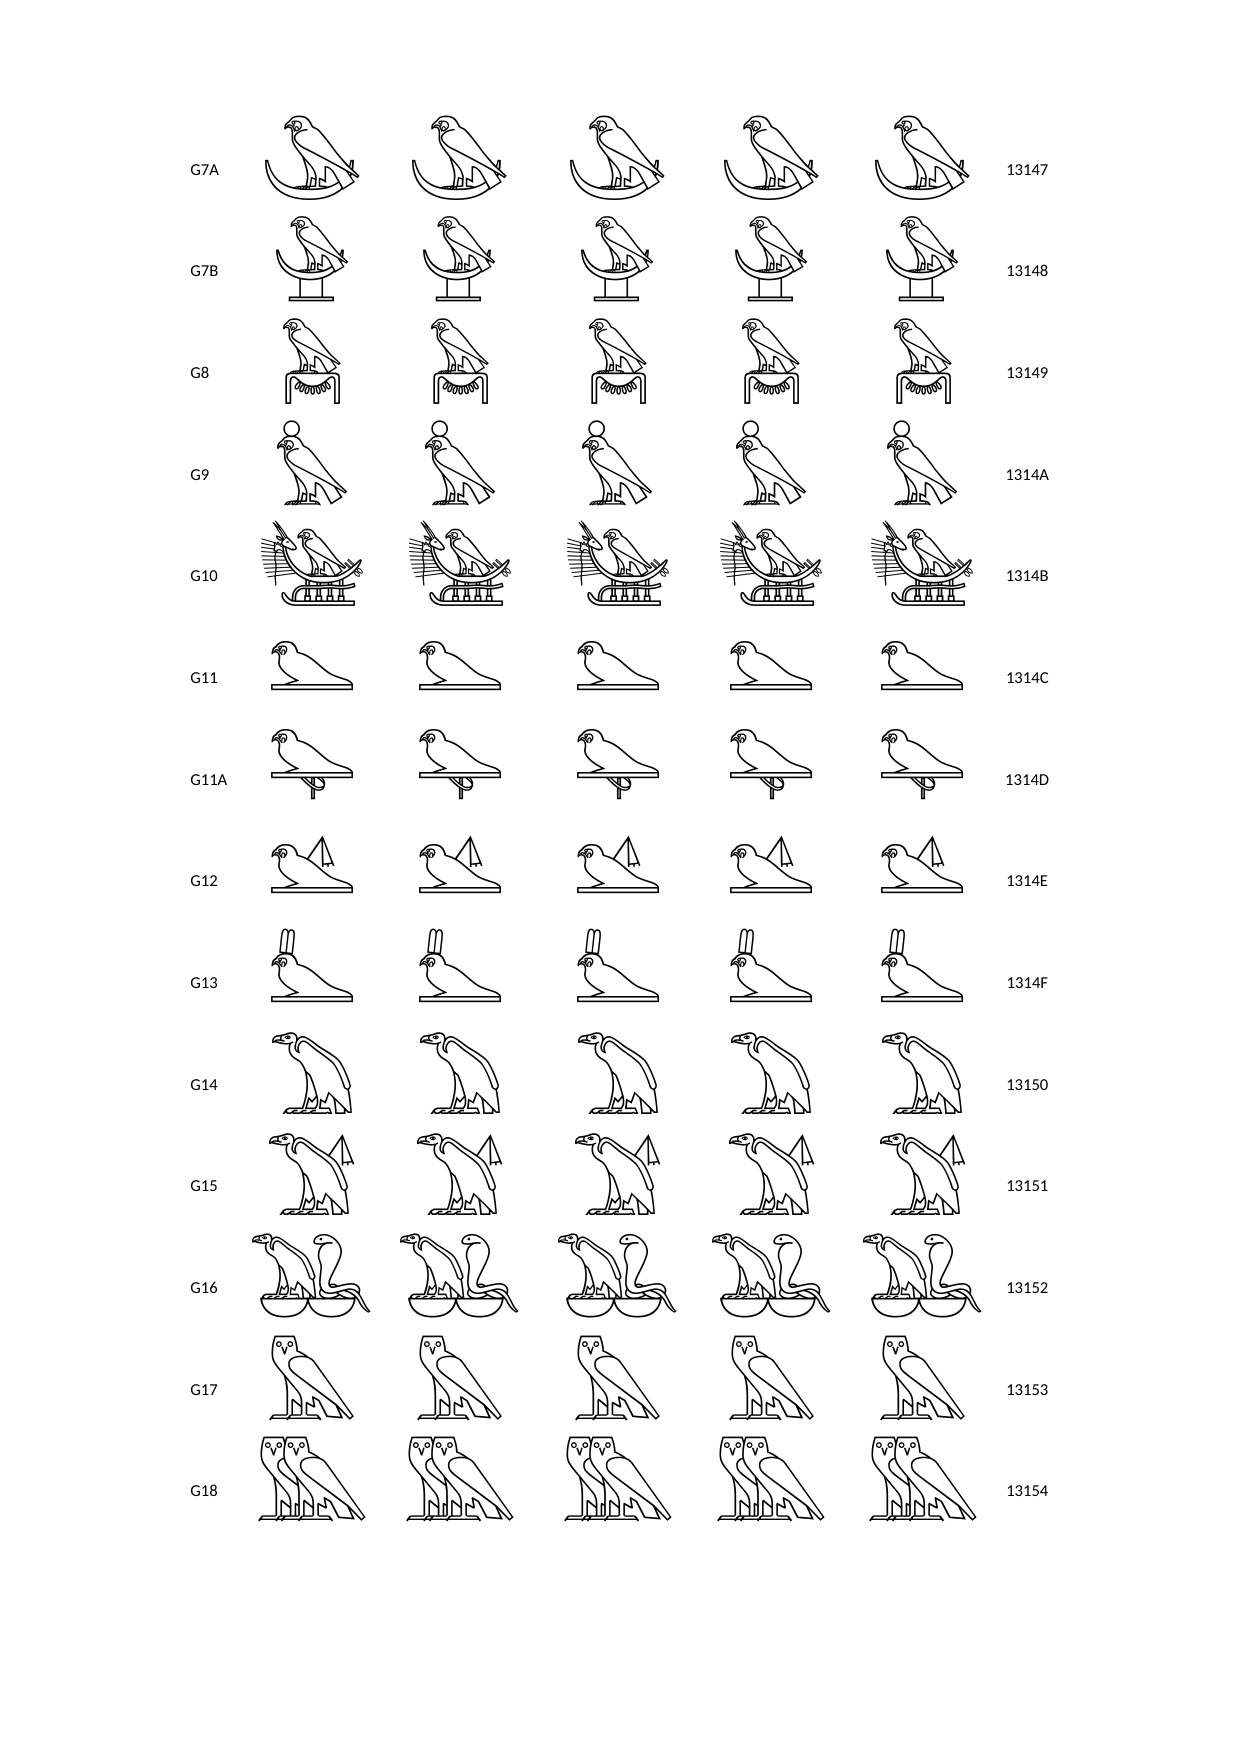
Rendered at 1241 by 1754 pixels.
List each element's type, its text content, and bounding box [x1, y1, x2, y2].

table_cell G13 [190, 931, 238, 1033]
table_cell 𓅎 [702, 830, 841, 931]
table_cell 1314B [1004, 525, 1050, 626]
table_cell G11 [190, 626, 238, 728]
table_cell 𓅍 [386, 728, 534, 830]
table_cell 𓅇 [702, 118, 841, 220]
table_cell 𓅋 [841, 525, 1004, 626]
table_cell 𓅇 [386, 118, 534, 220]
table_cell 1314E [1004, 830, 1050, 931]
table_cell 13148 [1004, 220, 1050, 321]
table_cell G12 [190, 830, 238, 931]
table_cell 𓅉 [534, 321, 702, 423]
table_cell 𓅎 [841, 830, 1004, 931]
table_cell 𓅍 [841, 728, 1004, 830]
table_cell 𓅋 [238, 525, 386, 626]
table_cell 𓅍 [238, 728, 386, 830]
table_cell G7A [190, 118, 238, 220]
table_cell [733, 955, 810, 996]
table_cell 𓅎 [238, 830, 386, 931]
table_cell 𓅈 [702, 220, 841, 321]
table_cell 𓅊 [386, 423, 534, 525]
table_cell 𓅏 [238, 931, 386, 1033]
table_cell 𓅇 [841, 118, 1004, 220]
table_cell 1314D [1004, 728, 1050, 830]
table_cell 𓅈 [534, 220, 702, 321]
table_cell 𓅊 [702, 423, 841, 525]
table_cell 𓅊 [534, 423, 702, 525]
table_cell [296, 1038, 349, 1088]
table_cell 𓅉 [238, 321, 386, 423]
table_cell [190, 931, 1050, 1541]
table_cell 𓅋 [534, 525, 702, 626]
table_cell 𓅈 [841, 220, 1004, 321]
table_cell 𓅋 [386, 525, 534, 626]
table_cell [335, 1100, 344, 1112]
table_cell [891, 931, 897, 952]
table_cell 𓅋 [702, 525, 841, 626]
table_cell G11A [190, 728, 238, 830]
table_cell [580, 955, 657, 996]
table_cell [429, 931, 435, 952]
table_cell 𓅍 [702, 728, 841, 830]
table_cell 1314A [1004, 423, 1050, 525]
table_cell 𓅌 [534, 626, 702, 728]
table_cell 𓅍 [534, 728, 702, 830]
table_cell 𓅉 [386, 321, 534, 423]
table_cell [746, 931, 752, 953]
table_cell 𓅊 [238, 423, 386, 525]
table_cell 13149 [1004, 321, 1050, 423]
table_cell G10 [190, 525, 238, 626]
table_cell 𓅌 [238, 626, 386, 728]
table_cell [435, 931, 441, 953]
table_cell 𓅈 [238, 220, 386, 321]
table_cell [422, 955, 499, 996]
table_cell 1314C [1004, 626, 1050, 728]
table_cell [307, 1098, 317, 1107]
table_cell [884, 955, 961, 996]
table_cell 13147 [1004, 118, 1050, 220]
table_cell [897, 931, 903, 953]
table_cell 𓅇 [238, 118, 386, 220]
table_cell G9 [190, 423, 238, 525]
table_cell 𓅎 [534, 830, 702, 931]
table_cell 𓅉 [841, 321, 1004, 423]
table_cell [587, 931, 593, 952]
table_cell 𓅌 [841, 626, 1004, 728]
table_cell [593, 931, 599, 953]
table_cell G7B [190, 220, 238, 321]
table_cell G8 [190, 321, 238, 423]
table_cell 𓅇 [534, 118, 702, 220]
table_cell 𓅉 [702, 321, 841, 423]
table_cell 𓅌 [386, 626, 534, 728]
table_cell 𓅈 [386, 220, 534, 321]
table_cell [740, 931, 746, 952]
table_cell 𓅌 [702, 626, 841, 728]
table_cell 𓅊 [841, 423, 1004, 525]
table_cell 𓅎 [386, 830, 534, 931]
